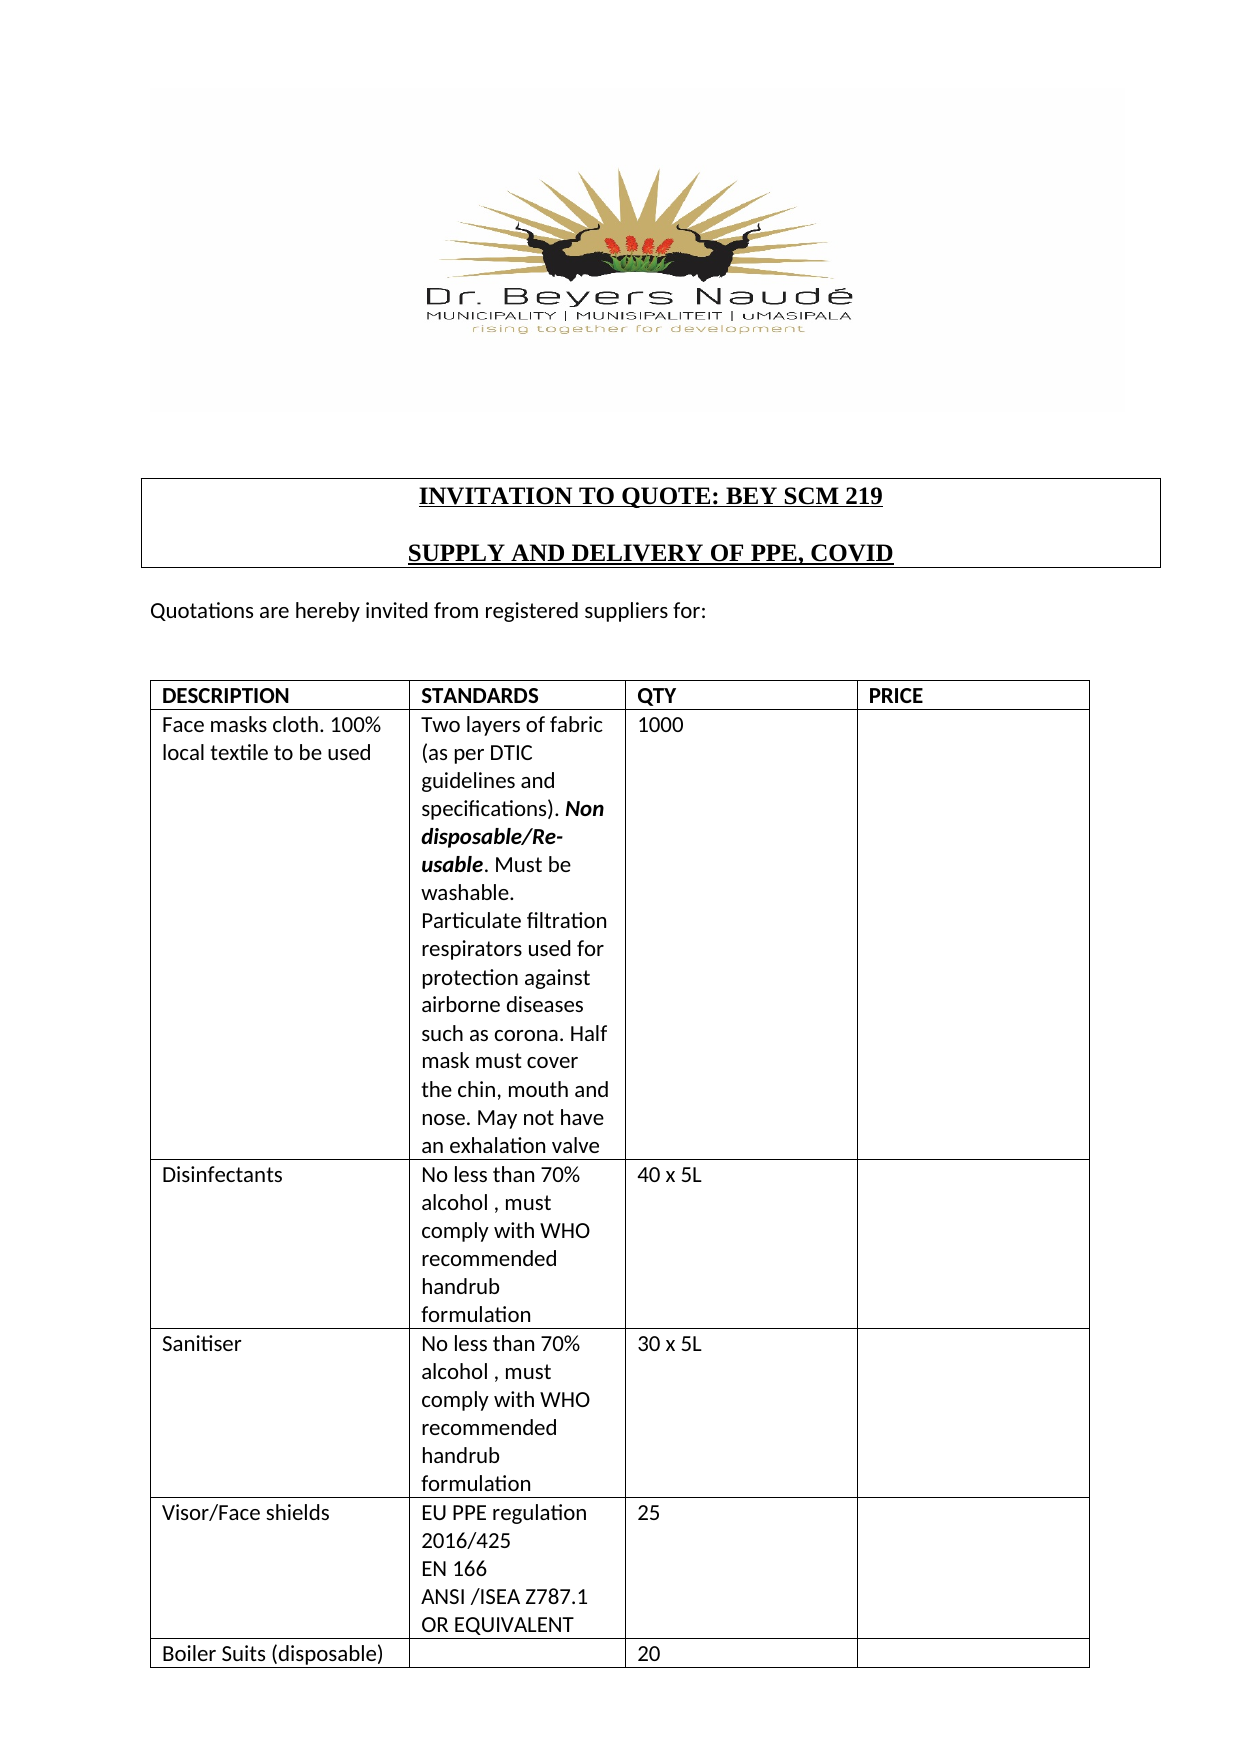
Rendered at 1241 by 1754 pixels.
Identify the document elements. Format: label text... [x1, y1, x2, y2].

table_cell Sanitiser [151, 1329, 409, 1497]
table_cell EU PPE regulation 2016/425 EN 166 ANSI /ISEA Z787.1 OR EQUIVALENT [410, 1498, 625, 1638]
text INVITATION TO QUOTE: BEY SCM 219 [142, 479, 1160, 510]
table_cell [858, 1329, 1089, 1497]
table_cell Disinfectants [151, 1160, 409, 1328]
table_header PRICE [858, 681, 1089, 709]
table_cell [858, 1160, 1089, 1328]
table_cell [858, 1639, 1089, 1667]
table_cell [858, 1498, 1089, 1638]
table_cell 1000 [626, 710, 857, 1159]
table_header QTY [626, 681, 857, 709]
table_cell 25 [626, 1498, 857, 1638]
table_cell Visor/Face shields [151, 1498, 409, 1638]
text Quotations are hereby invited from registered suppliers for: [150, 596, 1152, 624]
table_cell Face masks cloth. 100% local textile to be used [151, 710, 409, 1159]
table_cell 30 x 5L [626, 1329, 857, 1497]
text SUPPLY AND DELIVERY OF PPE, COVID [142, 535, 1160, 567]
table_cell [858, 710, 1089, 1159]
table_cell 40 x 5L [626, 1160, 857, 1328]
table_cell [410, 1639, 625, 1667]
picture [150, 88, 1125, 412]
table_cell No less than 70% alcohol , must comply with WHO recommended handrub formulation [410, 1160, 625, 1328]
table_cell Boiler Suits (disposable) [151, 1639, 409, 1667]
table_header STANDARDS [410, 681, 625, 709]
table_cell No less than 70% alcohol , must comply with WHO recommended handrub formulation [410, 1329, 625, 1497]
table_cell 20 [626, 1639, 857, 1667]
table_cell Two layers of fabric (as per DTIC guidelines and specifications). Non disposable/Re-usable. Must be washable. Particulate filtration respirators used for protection against airborne diseases such as corona. Half mask must cover the chin, mouth and nose. May not have an exhalation valve [410, 710, 625, 1159]
table_header DESCRIPTION [151, 681, 409, 709]
